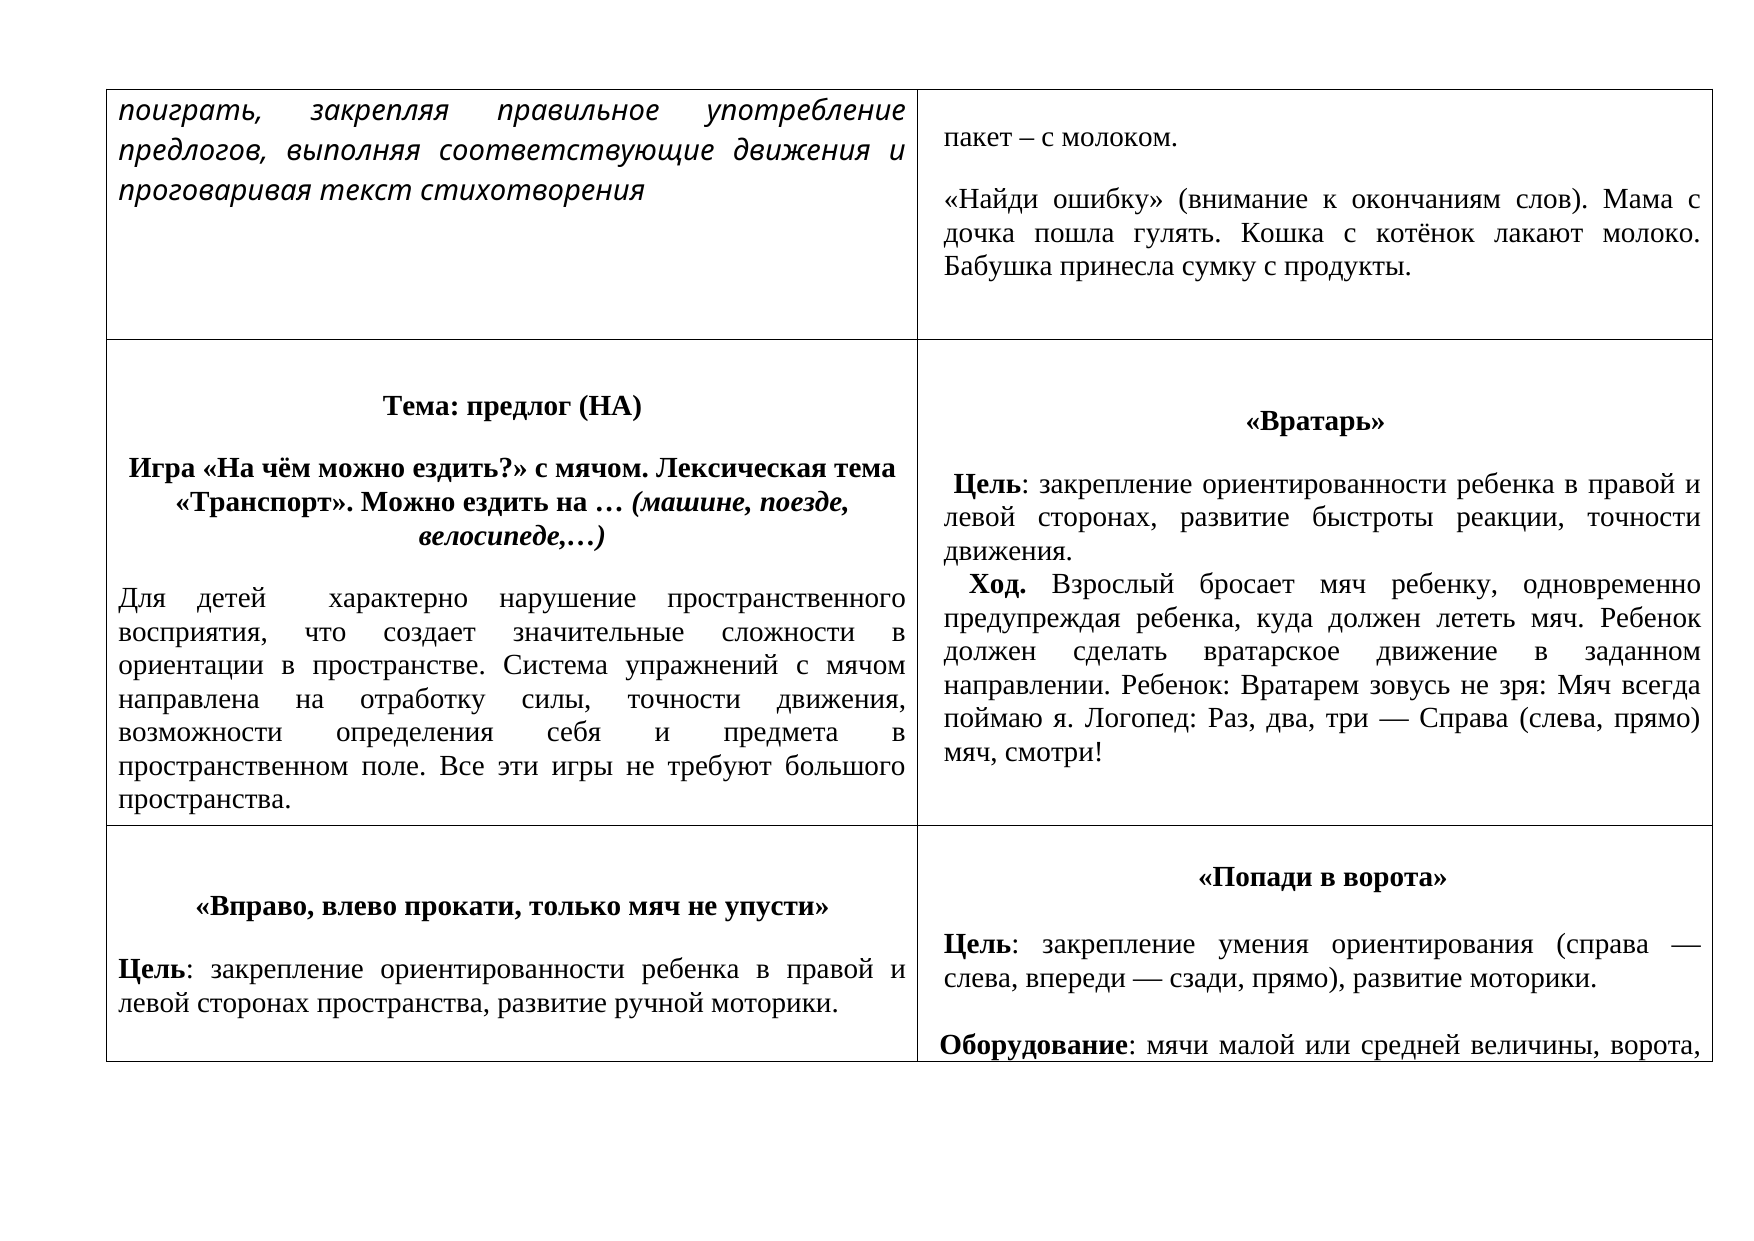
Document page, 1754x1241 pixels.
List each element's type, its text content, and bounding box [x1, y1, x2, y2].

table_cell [107, 90, 917, 339]
table_cell Тема: предлог (НА) Игра «На чём можно ездить?» с мячом. Лексическая тема «Транспорт». Можно ездить на … (машине, поезде, велосипеде,…) Для детей характерно нарушение пространственного восприятия, что создает значительные сложности в ориентации в пространстве. Система упражнений с мячом направлена на отработку силы, точности движения, возможности определения себя и предмета в пространственном поле. Все эти игры не требуют большого пространства. [107, 340, 917, 825]
table_cell «Вратарь» Цель: закрепление ориентированности ребенка в правой и левой сторонах, развитие быстроты реакции, точности движения. Ход. Взрослый бросает мяч ребенку, одновременно предупреждая ребенка, куда должен лететь мяч. Ребенок должен сделать вратарское движение в заданном направлении. Ребенок: Вратарем зовусь не зря: Мяч всегда поймаю я. Логопед: Раз, два, три — Справа (слева, прямо) мяч, смотри! [918, 340, 1712, 825]
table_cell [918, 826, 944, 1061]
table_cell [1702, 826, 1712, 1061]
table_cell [107, 826, 917, 1061]
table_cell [918, 90, 1712, 339]
